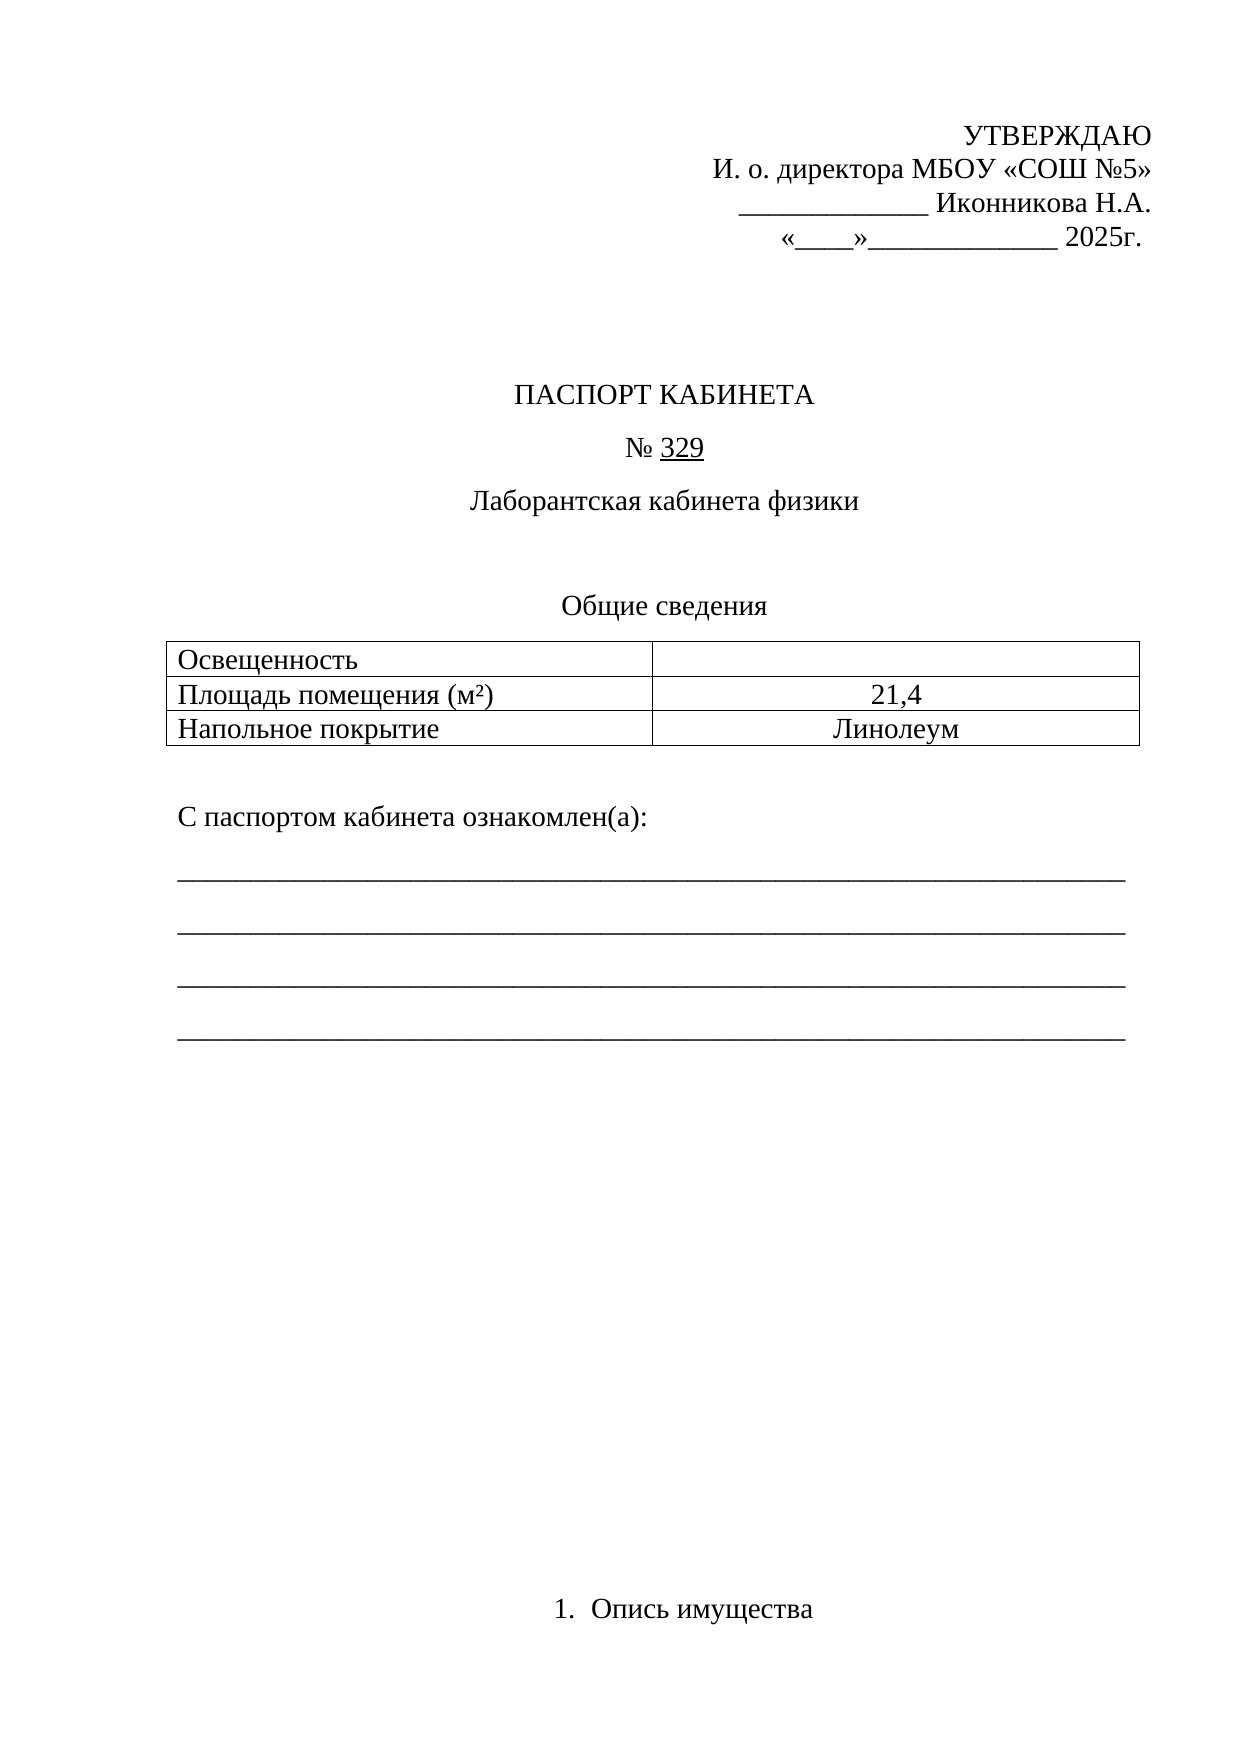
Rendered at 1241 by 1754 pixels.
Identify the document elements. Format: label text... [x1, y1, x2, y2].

text № 329 [177, 430, 1152, 463]
text _________________________________________________________________ [177, 904, 1152, 938]
text Общие сведения [177, 588, 1152, 622]
text С паспортом кабинета ознакомлен(а): [177, 799, 1152, 832]
text _________________________________________________________________ [177, 1010, 1152, 1044]
text Лаборантская кабинета физики [177, 483, 1152, 516]
table_header [653, 642, 1139, 676]
table_cell Линолеум [653, 711, 1139, 745]
text «____»_____________ 2025г. [177, 219, 1152, 252]
table_header Освещенность [167, 642, 652, 676]
table_cell Площадь помещения (м²) [167, 677, 652, 710]
text _____________ Иконникова Н.А. [177, 185, 1152, 219]
text И. о. директора МБОУ «СОШ №5» [177, 152, 1152, 185]
text ПАСПОРТ КАБИНЕТА [177, 377, 1152, 411]
table_cell Напольное покрытие [167, 711, 652, 745]
table_cell 21,4 [653, 677, 1139, 710]
text _________________________________________________________________ [177, 852, 1152, 885]
list Опись имущества [215, 1591, 1152, 1624]
text УТВЕРЖДАЮ [177, 118, 1152, 152]
text _________________________________________________________________ [177, 957, 1152, 991]
